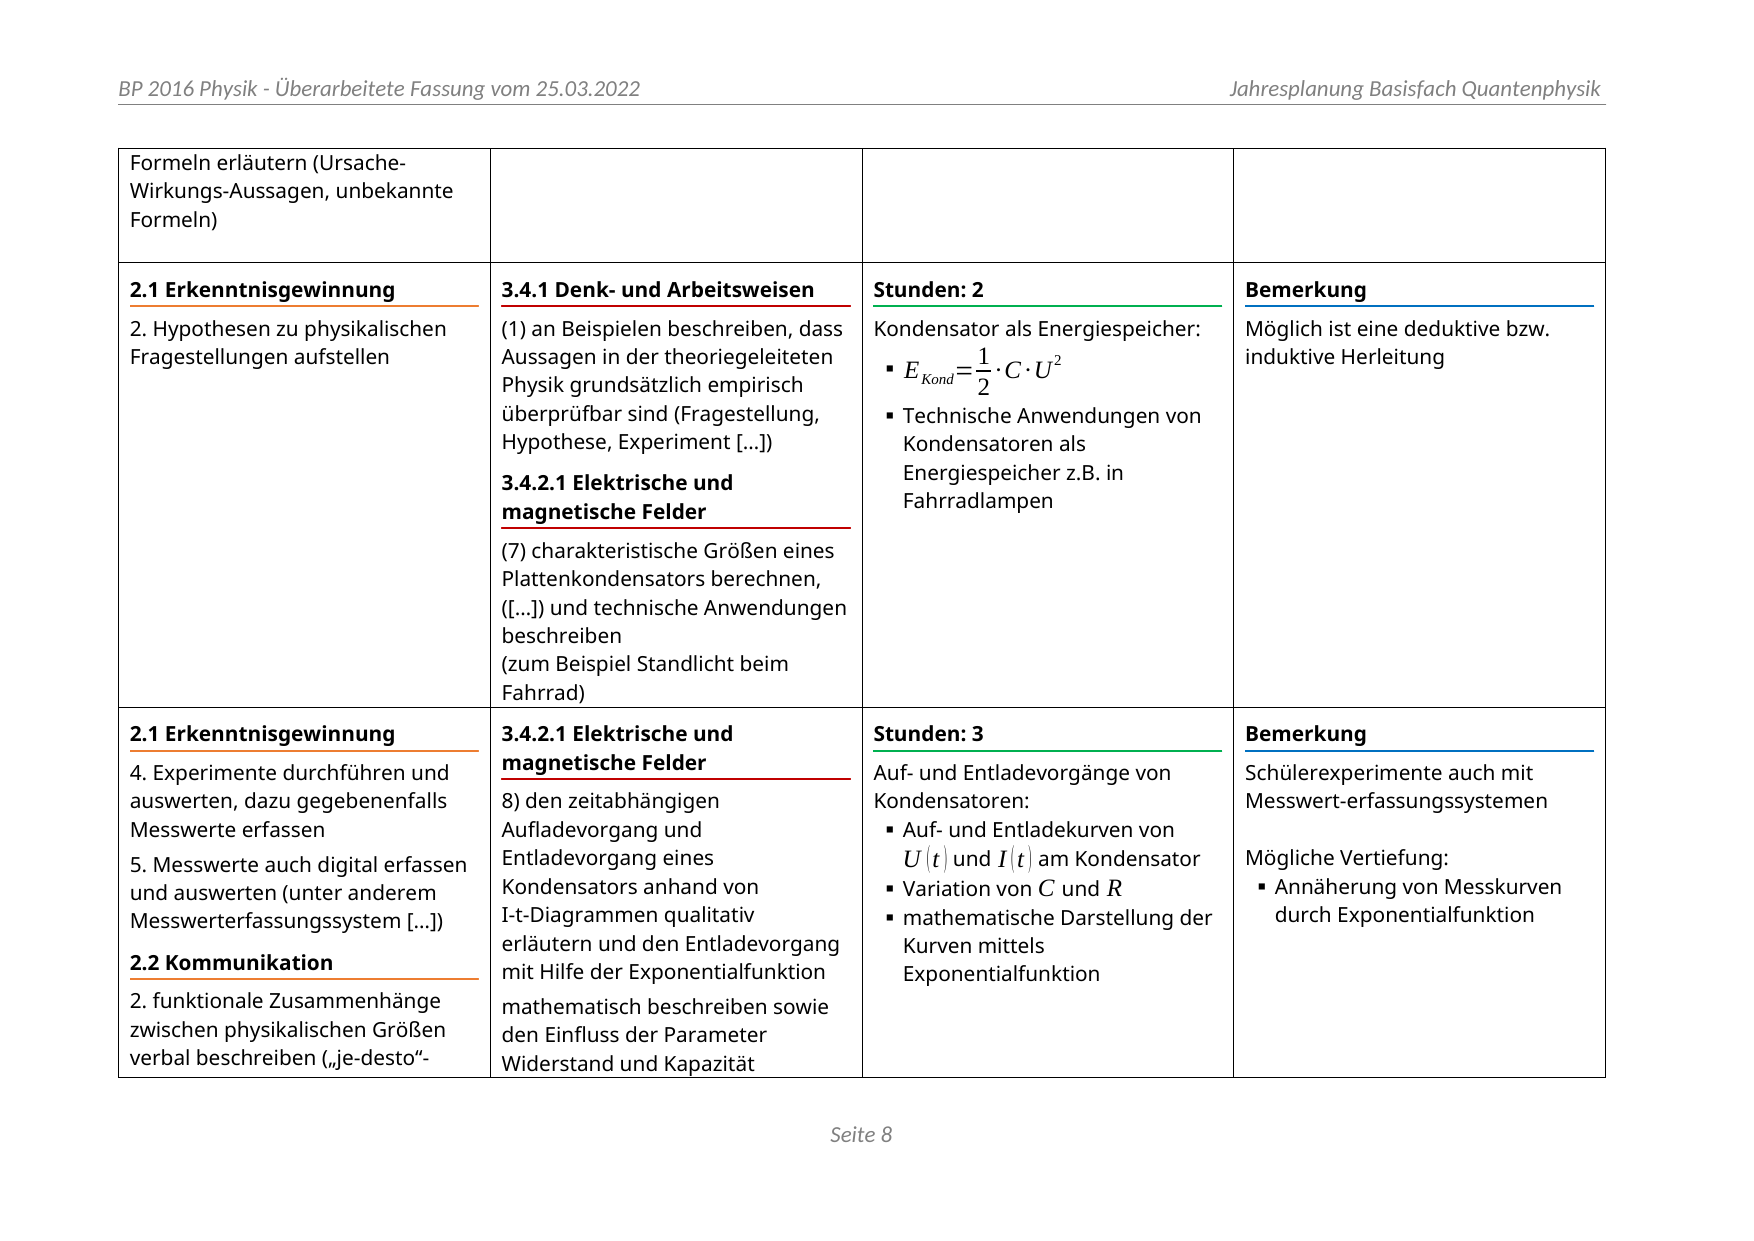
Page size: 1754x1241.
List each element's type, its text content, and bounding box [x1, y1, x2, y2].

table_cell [491, 708, 862, 1077]
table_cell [119, 149, 490, 262]
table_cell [863, 149, 1233, 262]
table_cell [1234, 708, 1605, 1077]
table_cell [119, 708, 490, 1077]
table_cell 2.1 Erkenntnisgewinnung 2. Hypothesen zu physikalischen Fragestellungen aufstellen [119, 263, 490, 706]
table_cell 3.4.1 Denk- und Arbeitsweisen (1) an Beispielen beschreiben, dass Aussagen in der theoriegeleiteten Physik grundsätzlich empirisch überprüfbar sind (Fragestellung, Hypothese, Experiment […]) 3.4.2.1 Elektrische und magnetische Felder (7) charakteristische Größen eines Plattenkondensators berechnen, ([…]) und technische Anwendungen beschreiben (zum Beispiel Standlicht beim Fahrrad) [491, 263, 862, 706]
table_cell Stunden: 2 Kondensator als Energiespeicher: Technische Anwendungen von Kondensatoren als Energiespeicher z.B. in Fahrradlampen [863, 263, 1233, 706]
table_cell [1234, 149, 1605, 262]
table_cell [491, 149, 862, 262]
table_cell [863, 708, 1233, 1077]
table_cell Bemerkung Möglich ist eine deduktive bzw. induktive Herleitung [1234, 263, 1605, 706]
